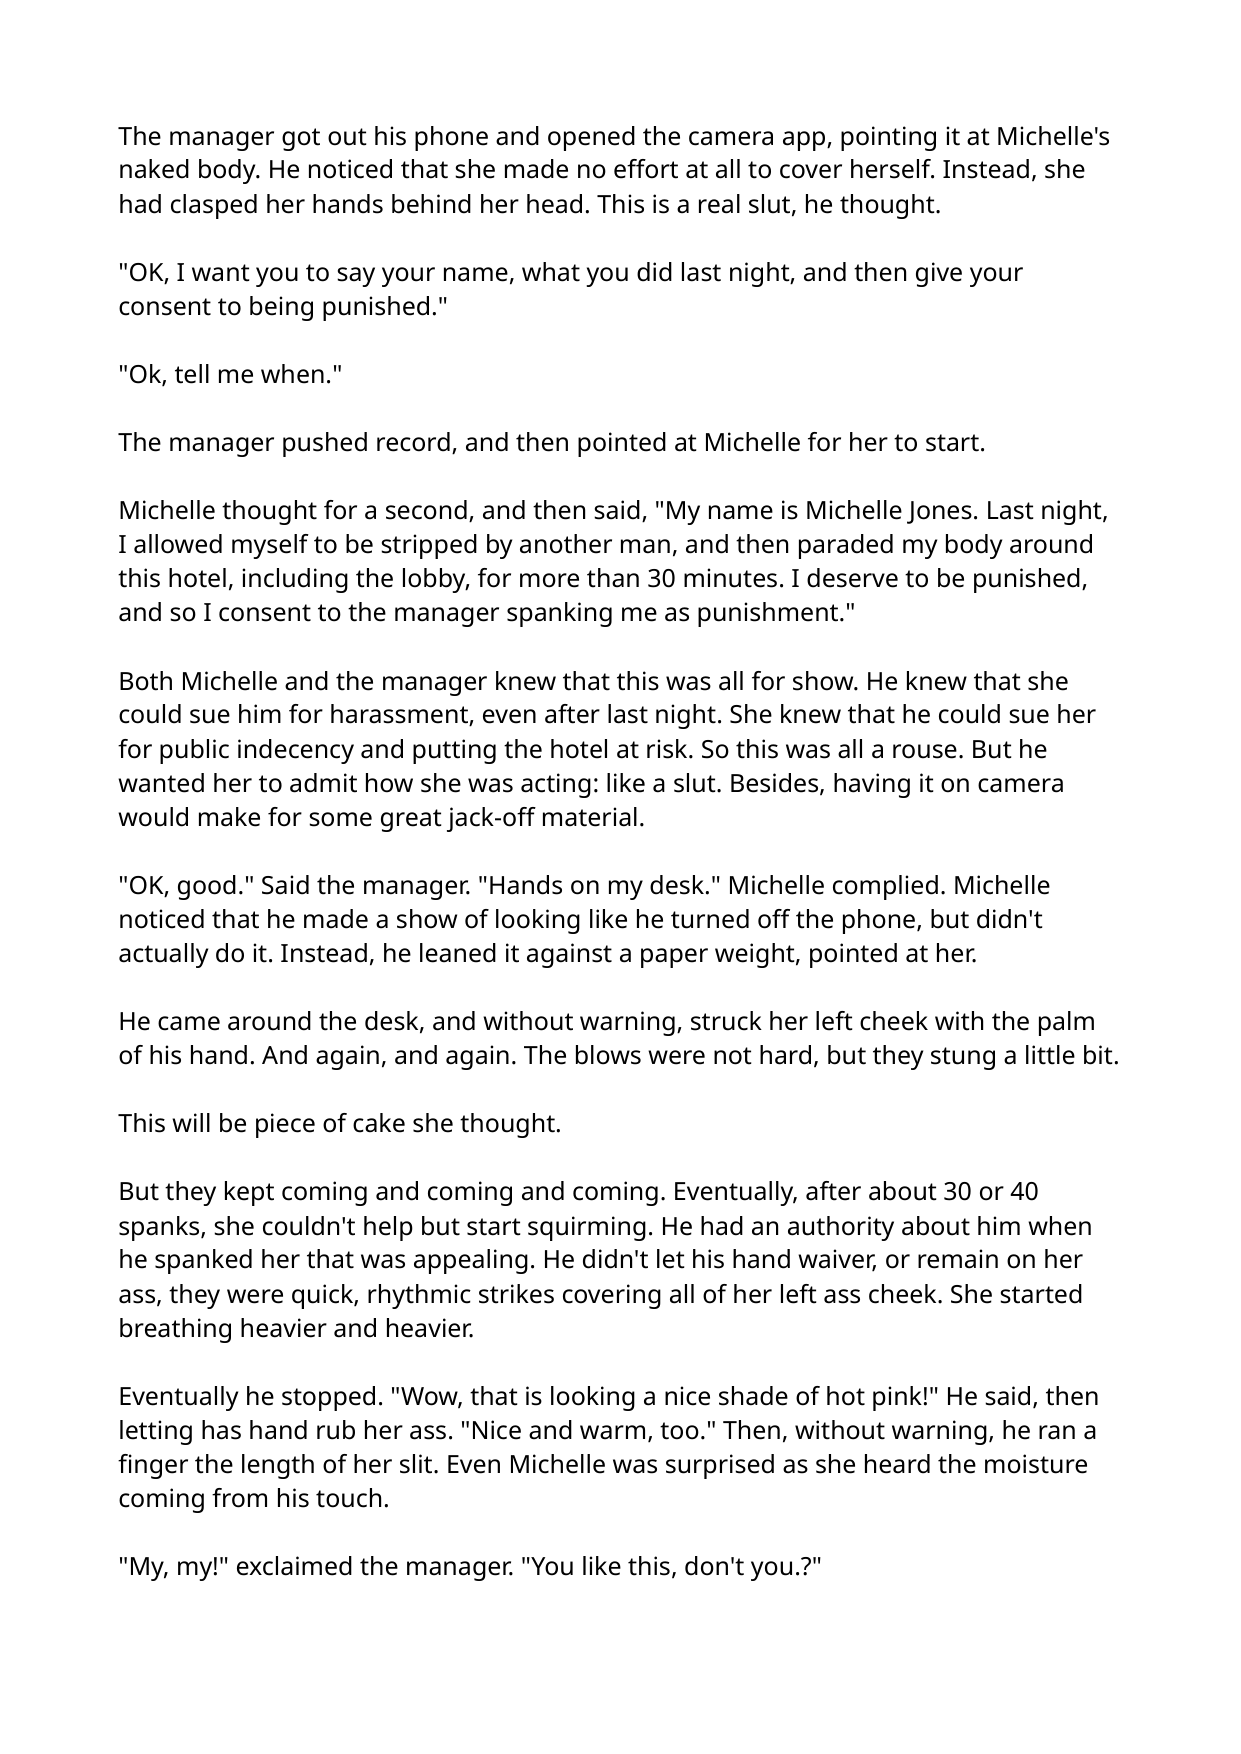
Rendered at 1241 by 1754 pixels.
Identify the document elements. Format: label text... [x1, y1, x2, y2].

text "My, my!" exclaimed the manager. "You like this, don't you.?" [118, 1549, 1122, 1583]
text "Ok, tell me when." [118, 357, 1122, 391]
text "OK, I want you to say your name, what you did last night, and then give your consent to being punished." [118, 254, 1122, 322]
text "OK, good." Said the manager. "Hands on my desk." Michelle complied. Michelle noticed that he made a show of looking like he turned off the phone, but didn't actually do it. Instead, he leaned it against a paper weight, pointed at her. [118, 867, 1122, 970]
text But they kept coming and coming and coming. Eventually, after about 30 or 40 spanks, she couldn't help but start squirming. He had an authority about him when he spanked her that was appealing. He didn't let his hand waiver, or remain on her ass, they were quick, rhythmic strikes covering all of her left ass cheek. She started breathing heavier and heavier. [118, 1174, 1122, 1344]
text He came around the desk, and without warning, struck her left cheek with the palm of his hand. And again, and again. The blows were not hard, but they stung a little bit. [118, 1004, 1122, 1072]
text Eventually he stopped. "Wow, that is looking a nice shade of hot pink!" He said, then letting has hand rub her ass. "Nice and warm, too." Then, without warning, he ran a finger the length of her slit. Even Michelle was surprised as she heard the moisture coming from his touch. [118, 1378, 1122, 1515]
text Michelle thought for a second, and then said, "My name is Michelle Jones. Last night, I allowed myself to be stripped by another man, and then paraded my body around this hotel, including the lobby, for more than 30 minutes. I deserve to be punished, and so I consent to the manager spanking me as punishment." [118, 493, 1122, 629]
text This will be piece of cake she thought. [118, 1106, 1122, 1140]
text The manager pushed record, and then pointed at Michelle for her to start. [118, 425, 1122, 459]
text Both Michelle and the manager knew that this was all for show. He knew that she could sue him for harassment, even after last night. She knew that he could sue her for public indecency and putting the hotel at risk. So this was all a rouse. But he wanted her to admit how she was acting: like a slut. Besides, having it on camera would make for some great jack-off material. [118, 663, 1122, 833]
text The manager got out his phone and opened the camera app, pointing it at Michelle's naked body. He noticed that she made no effort at all to cover herself. Instead, she had clasped her hands behind her head. This is a real slut, he thought. [118, 118, 1122, 220]
